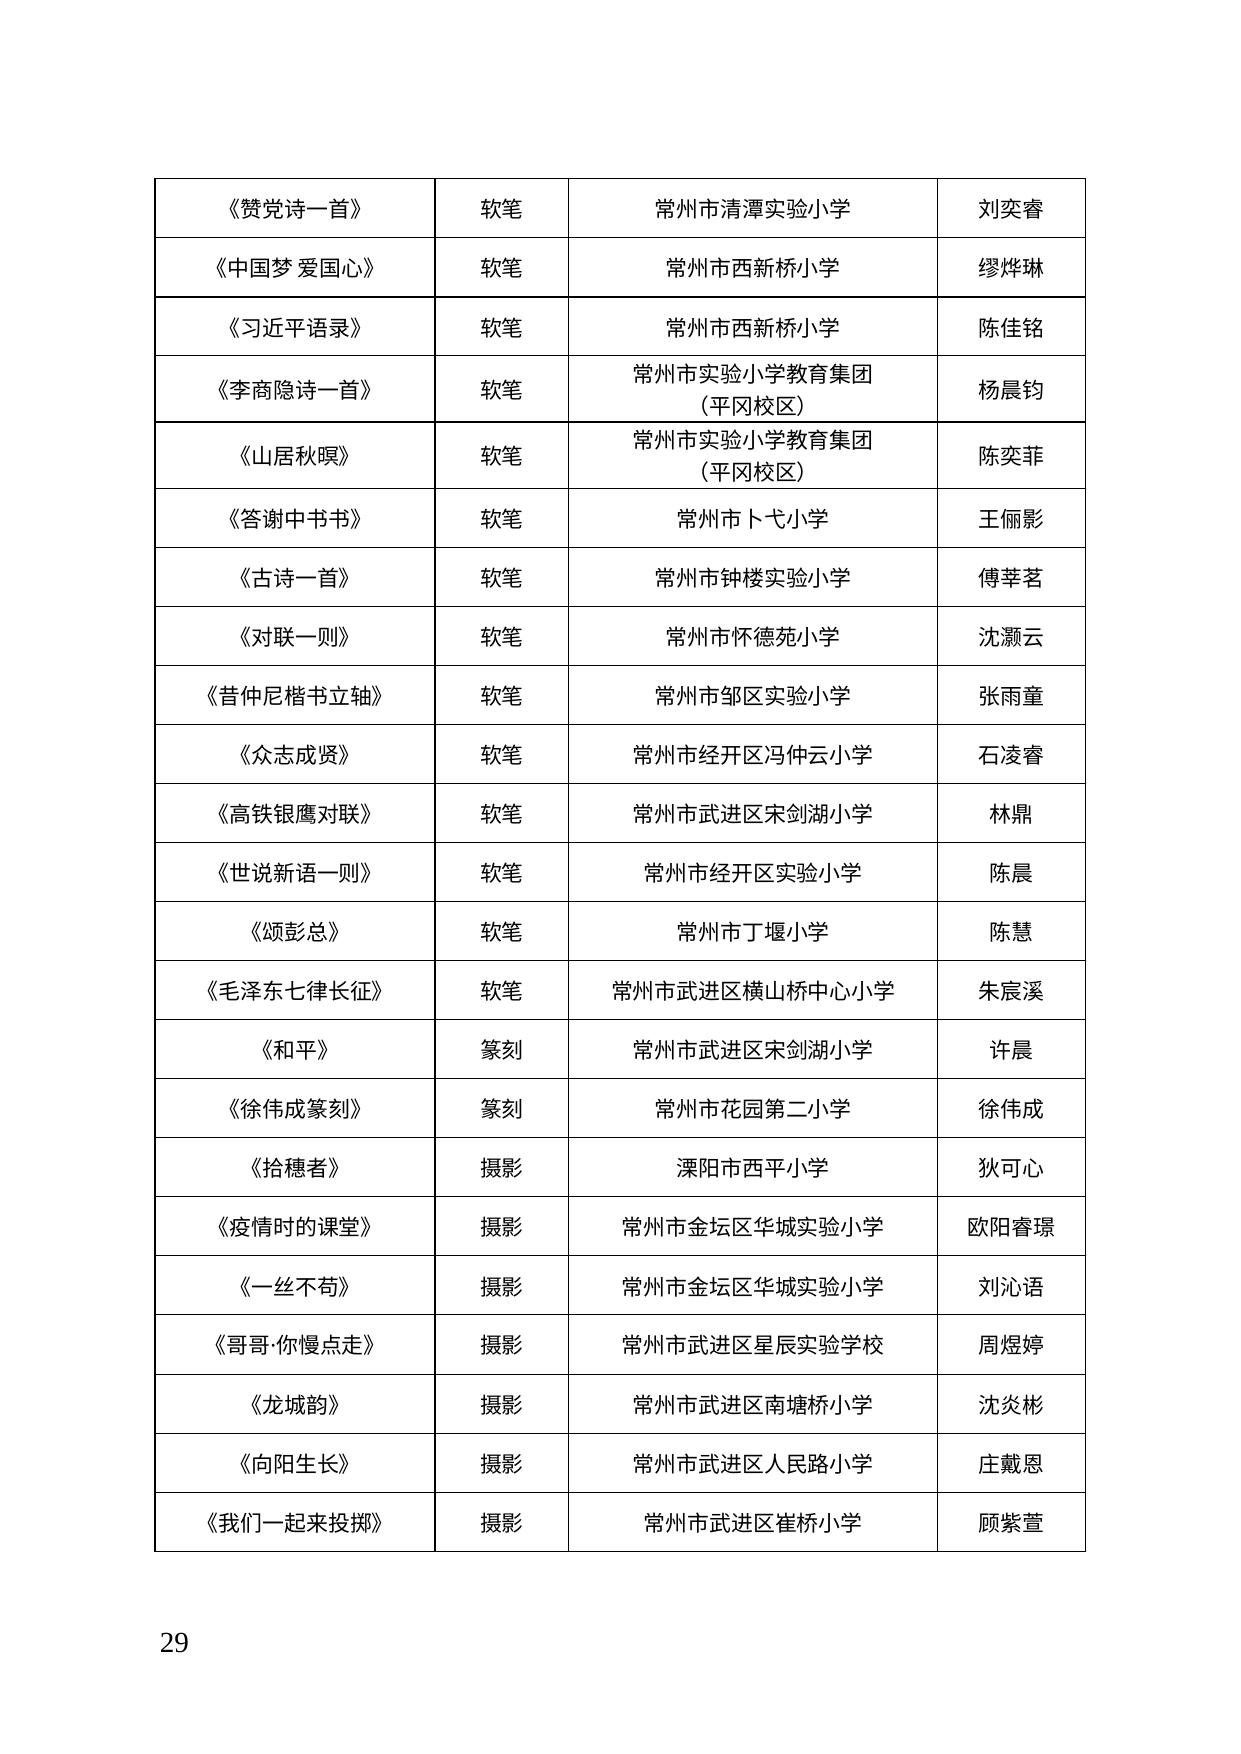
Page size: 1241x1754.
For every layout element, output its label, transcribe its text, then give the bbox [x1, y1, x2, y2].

table_cell 刘奕睿 [938, 179, 1085, 237]
table_cell 软笔 [436, 179, 568, 237]
table_cell 摄影 [436, 1493, 568, 1551]
table_cell 王俪影 [938, 489, 1085, 547]
table_cell 软笔 [436, 489, 568, 547]
table_cell 常州市武进区人民路小学 [569, 1434, 937, 1492]
table_cell 陈慧 [938, 902, 1085, 960]
table_cell 石凌睿 [938, 725, 1085, 783]
table_cell 《众志成贤》 [156, 725, 434, 783]
table_cell 软笔 [436, 784, 568, 842]
table_cell 周煜婷 [938, 1315, 1085, 1373]
table_cell 篆刻 [436, 1020, 568, 1078]
table_cell 软笔 [436, 961, 568, 1019]
table_cell 常州市武进区崔桥小学 [569, 1493, 937, 1551]
table_cell 常州市丁堰小学 [569, 902, 937, 960]
table_cell 常州市怀德苑小学 [569, 607, 937, 665]
table_cell 庄戴恩 [938, 1434, 1085, 1492]
table_cell 《徐伟成篆刻》 [156, 1079, 434, 1137]
table_cell 《向阳生长》 [156, 1434, 434, 1492]
table_cell 徐伟成 [938, 1079, 1085, 1137]
table_cell 沈灏云 [938, 607, 1085, 665]
table_cell 常州市花园第二小学 [569, 1079, 937, 1137]
table_cell 许晨 [938, 1020, 1085, 1078]
table_cell 欧阳睿璟 [938, 1197, 1085, 1255]
table_cell 软笔 [436, 902, 568, 960]
table_cell 摄影 [436, 1434, 568, 1492]
table_cell 软笔 [436, 548, 568, 606]
table_cell 常州市经开区实验小学 [569, 843, 937, 901]
table_cell 常州市武进区横山桥中心小学 [569, 961, 937, 1019]
table_cell 狄可心 [938, 1138, 1085, 1196]
table_cell 摄影 [436, 1256, 568, 1314]
table_cell 刘沁语 [938, 1256, 1085, 1314]
table_cell 常州市西新桥小学 [569, 298, 937, 355]
table_cell 常州市武进区星辰实验学校 [569, 1315, 937, 1373]
table_cell 篆刻 [436, 1079, 568, 1137]
table_cell 陈佳铭 [938, 298, 1085, 355]
table_cell 《龙城韵》 [156, 1375, 434, 1432]
table_cell 《对联一则》 [156, 607, 434, 665]
table_cell 顾紫萱 [938, 1493, 1085, 1551]
table_cell 常州市实验小学教育集团 （平冈校区） [569, 423, 937, 487]
table_cell 常州市金坛区华城实验小学 [569, 1256, 937, 1314]
table_cell 软笔 [436, 725, 568, 783]
table_cell 软笔 [436, 298, 568, 355]
table_cell 《和平》 [156, 1020, 434, 1078]
table_cell 林鼎 [938, 784, 1085, 842]
table_cell 陈奕菲 [938, 423, 1085, 487]
table_cell 《习近平语录》 [156, 298, 434, 355]
table_cell 摄影 [436, 1138, 568, 1196]
table_cell 软笔 [436, 238, 568, 296]
table_cell 《答谢中书书》 [156, 489, 434, 547]
table_cell 常州市武进区南塘桥小学 [569, 1375, 937, 1432]
table_cell 傅莘茗 [938, 548, 1085, 606]
table_cell 《世说新语一则》 [156, 843, 434, 901]
table_cell 软笔 [436, 423, 568, 487]
table_cell 《山居秋暝》 [156, 423, 434, 487]
table_cell 《一丝不苟》 [156, 1256, 434, 1314]
table_cell 《中国梦 爱国心》 [156, 238, 434, 296]
table_cell 软笔 [436, 843, 568, 901]
table_cell 《颂彭总》 [156, 902, 434, 960]
table_cell 常州市武进区宋剑湖小学 [569, 1020, 937, 1078]
table_cell 常州市卜弋小学 [569, 489, 937, 547]
table_cell 常州市清潭实验小学 [569, 179, 937, 237]
table_cell 《昔仲尼楷书立轴》 [156, 666, 434, 724]
table_cell 常州市邹区实验小学 [569, 666, 937, 724]
table_cell 张雨童 [938, 666, 1085, 724]
table_cell 常州市金坛区华城实验小学 [569, 1197, 937, 1255]
table_cell 常州市经开区冯仲云小学 [569, 725, 937, 783]
table_cell 常州市西新桥小学 [569, 238, 937, 296]
table_cell 缪烨琳 [938, 238, 1085, 296]
table_cell 摄影 [436, 1197, 568, 1255]
table_cell 摄影 [436, 1315, 568, 1373]
table_cell 常州市实验小学教育集团 （平冈校区） [569, 356, 937, 421]
table_cell 常州市武进区宋剑湖小学 [569, 784, 937, 842]
table_cell 《毛泽东七律长征》 [156, 961, 434, 1019]
table_cell 常州市钟楼实验小学 [569, 548, 937, 606]
table_cell 溧阳市西平小学 [569, 1138, 937, 1196]
table_cell 软笔 [436, 666, 568, 724]
table_cell 杨晨钧 [938, 356, 1085, 421]
table_cell 《李商隐诗一首》 [156, 356, 434, 421]
table_cell 软笔 [436, 356, 568, 421]
table_cell 朱宸溪 [938, 961, 1085, 1019]
table_cell 《高铁银鹰对联》 [156, 784, 434, 842]
table_cell 陈晨 [938, 843, 1085, 901]
table_cell 《拾穗者》 [156, 1138, 434, 1196]
table_cell 《疫情时的课堂》 [156, 1197, 434, 1255]
table_cell 《哥哥·你慢点走》 [156, 1315, 434, 1373]
table_cell 《古诗一首》 [156, 548, 434, 606]
table_cell 摄影 [436, 1375, 568, 1432]
table_cell 沈炎彬 [938, 1375, 1085, 1432]
table_cell 软笔 [436, 607, 568, 665]
table_cell 《赞党诗一首》 [156, 179, 434, 237]
table_cell 《我们一起来投掷》 [156, 1493, 434, 1551]
